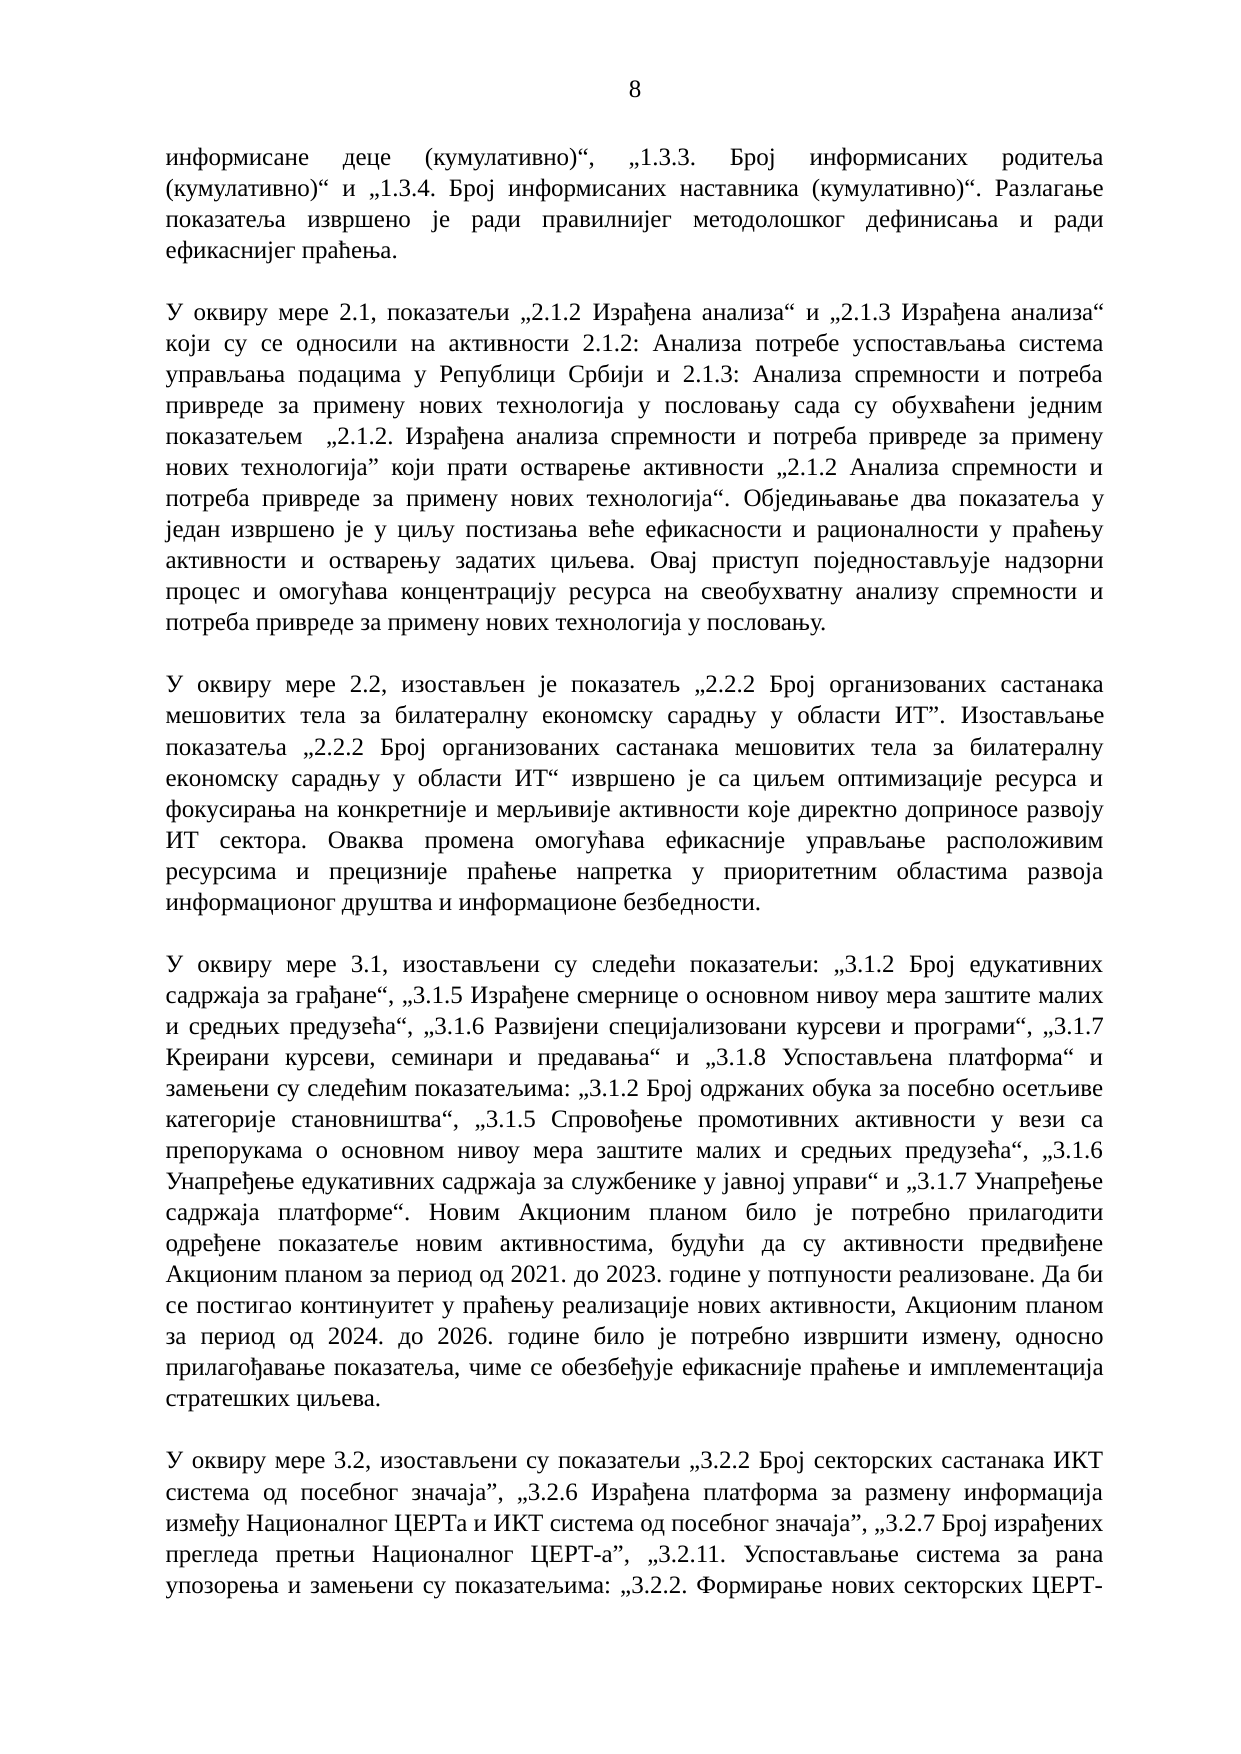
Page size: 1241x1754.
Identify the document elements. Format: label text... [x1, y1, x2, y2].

text У оквиру мере 2.1, показатељи „2.1.2 Израђена анализа“ и „2.1.3 Израђена анализа“ који су се односили на активности 2.1.2: Анализа потребе успостављања система управљања подацима у Републици Србији и 2.1.3: Анализа спремности и потреба привреде за примену нових технологија у пословању сада су обухваћени једним показатељем „2.1.2. Израђена анализа спремности и потреба привреде за примену нових технологијаˮ који прати остварење активности „2.1.2 Анализа спремности и потреба привреде за примену нових технологија“. Обједињавање два показатеља у један извршено је у циљу постизања веће ефикасности и рационалности у праћењу активности и остварењу задатих циљева. Овај приступ поједностављује надзорни процес и омогућава концентрацију ресурса на свеобухватну анализу спремности и потреба привреде за примену нових технологија у пословању. [165, 297, 1104, 636]
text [165, 142, 1104, 264]
text У оквиру мере 2.2, изостављен је показатељ „2.2.2 Број организованих састанака мешовитих тела за билатералну економску сарадњу у области ИТˮ. Изостављање показатеља „2.2.2 Број организованих састанака мешовитих тела за билатералну економску сарадњу у области ИТ“ извршено је са циљем оптимизације ресурса и фокусирања на конкретније и мерљивије активности које директно доприносе развоју ИТ сектора. Оваква промена омогућава ефикасније управљање расположивим ресурсима и прецизније праћење напретка у приоритетним областима развоја информационог друштва и информационе безбедности. [165, 669, 1104, 916]
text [165, 1446, 1104, 1598]
text У оквиру мере 3.1, изостављени су следећи показатељи: „3.1.2 Број едукативних садржаја за грађане“, „3.1.5 Израђене смернице о основном нивоу мера заштите малих и средњих предузећа“, „3.1.6 Развијени специјализовани курсеви и програми“, „3.1.7 Креирани курсеви, семинари и предавања“ и „3.1.8 Успостављена платформа“ и замењени су следећим показатељима: „3.1.2 Број одржаних обука за посебно осетљиве категорије становништва“, „3.1.5 Спровођење промотивних активности у вези са препорукама о основном нивоу мера заштите малих и средњих предузећа“, „3.1.6 Унапређење едукативних садржаја за службенике у јавној управи“ и „3.1.7 Унапређење садржаја платформе“. Новим Акционим планом било је потребно прилагодити одређене показатеље новим активностима, будући да су активности предвиђене Акционим планом за период од 2021. до 2023. године у потпуности реализоване. Да би се постигао континуитет у праћењу реализације нових активности, Акционим планом за период од 2024. до 2026. године било је потребно извршити измену, односно прилагођавање показатеља, чиме се обезбеђује ефикасније праћење и имплементација стратешких циљева. [165, 949, 1104, 1412]
